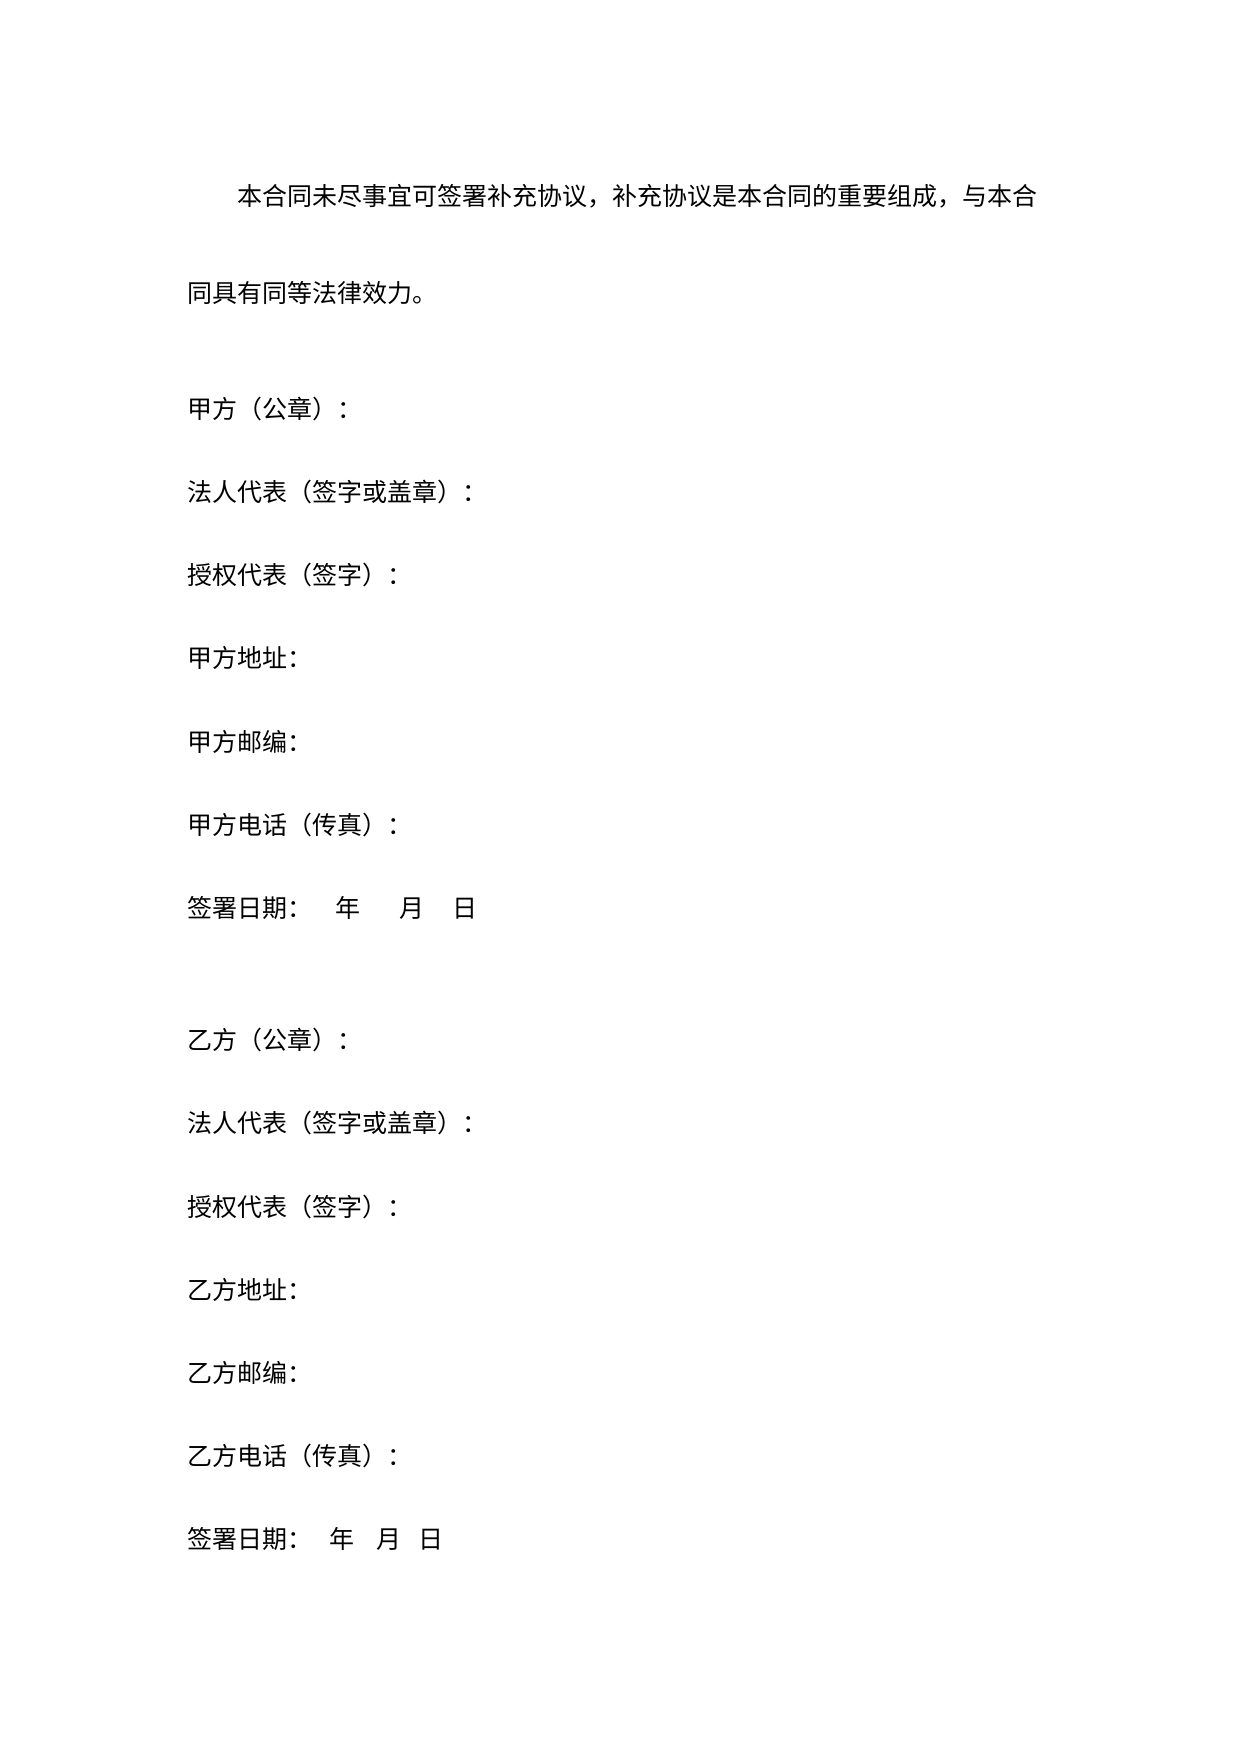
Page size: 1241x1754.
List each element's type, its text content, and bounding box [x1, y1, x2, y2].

text 授权代表（签字）： [187, 541, 1053, 606]
text 甲方（公章）： [187, 375, 1053, 440]
text 甲方邮编： [187, 708, 1053, 773]
text 签署日期： 年 月 日 [187, 874, 1053, 939]
text 甲方地址： [187, 624, 1053, 689]
text 签署日期： 年 月 日 [187, 1505, 1053, 1570]
text 法人代表（签字或盖章）： [187, 458, 1053, 523]
text 授权代表（签字）： [187, 1173, 1053, 1238]
text 乙方邮编： [187, 1339, 1053, 1404]
text 乙方（公章）： [187, 1006, 1053, 1071]
text 乙方电话（传真）： [187, 1422, 1053, 1487]
text 甲方电话（传真）： [187, 791, 1053, 856]
text 法人代表（签字或盖章）： [187, 1089, 1053, 1154]
text 本合同未尽事宜可签署补充协议，补充协议是本合同的重要组成，与本合同具有同等法律效力。 [187, 162, 1053, 324]
text 乙方地址： [187, 1256, 1053, 1321]
